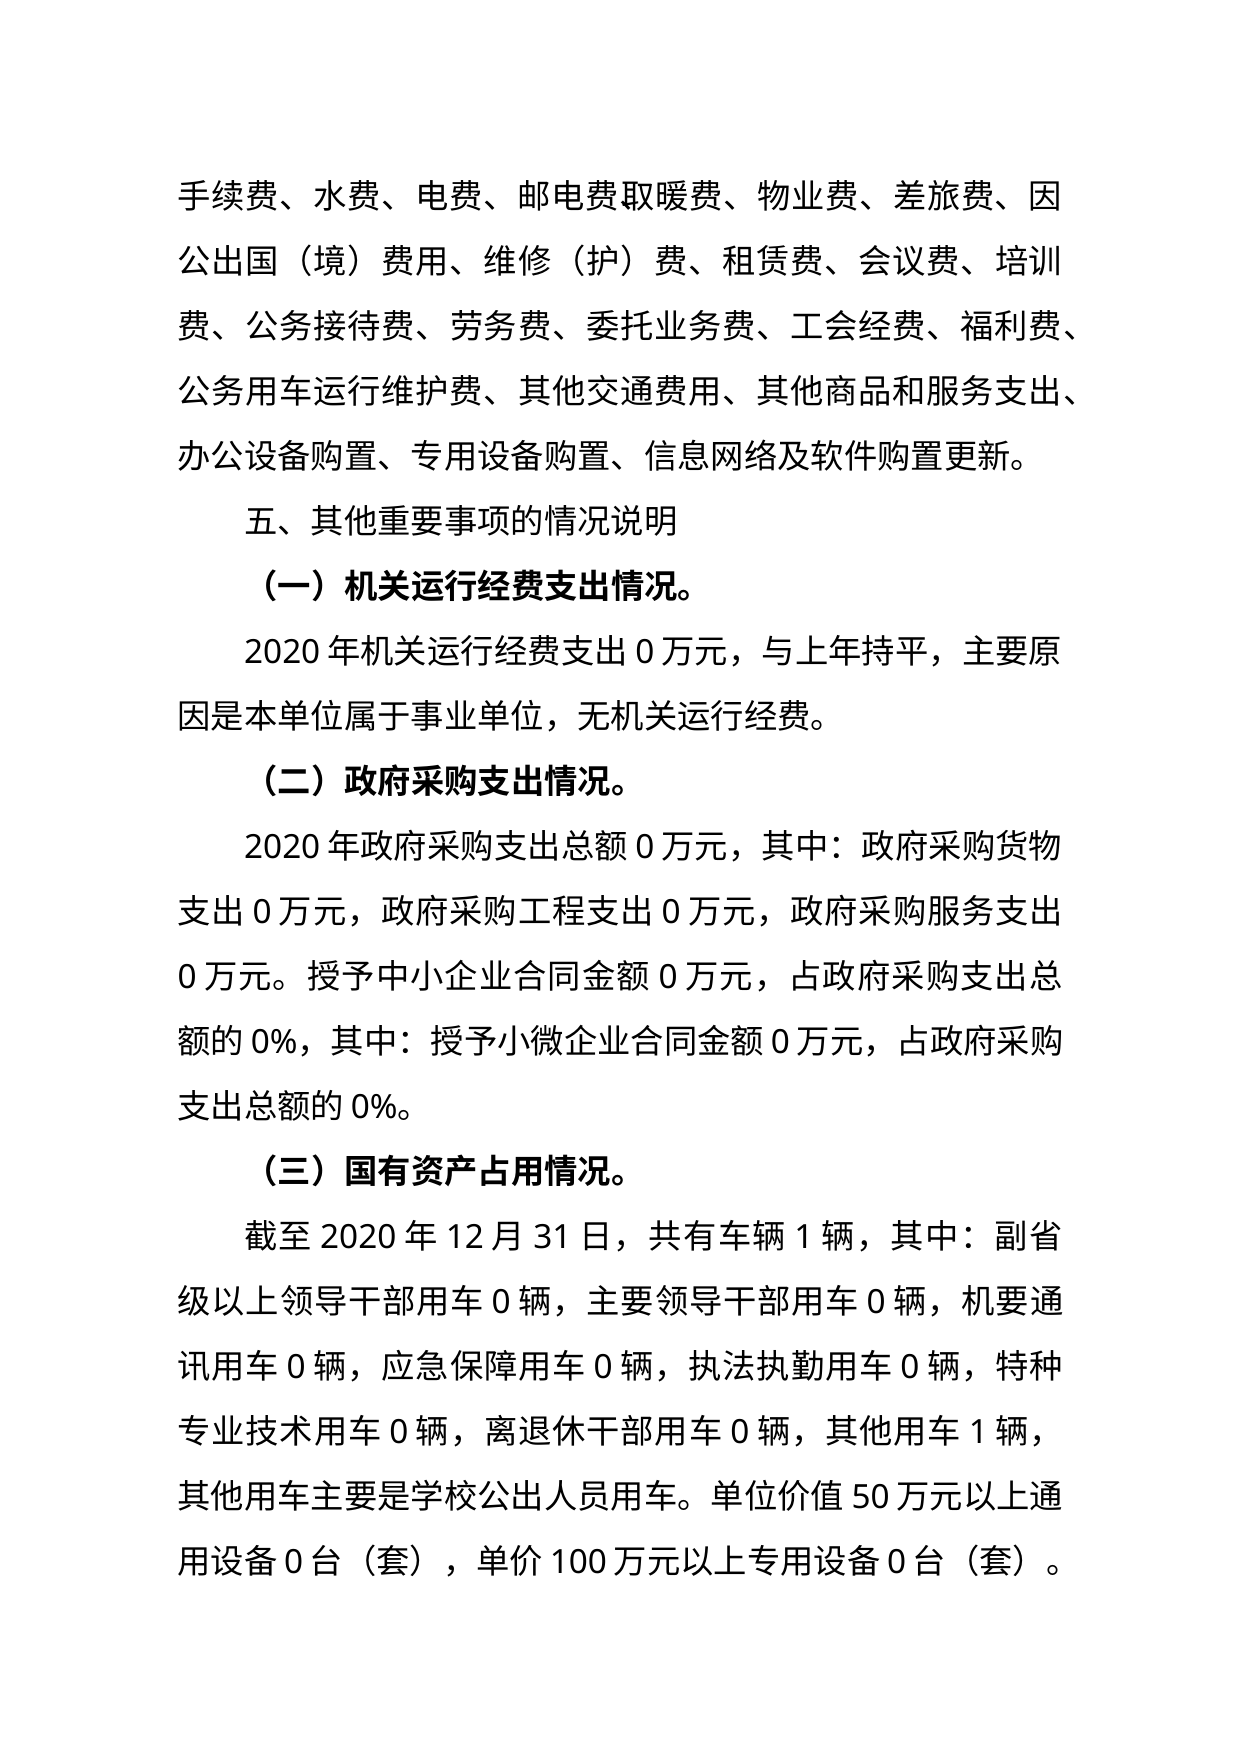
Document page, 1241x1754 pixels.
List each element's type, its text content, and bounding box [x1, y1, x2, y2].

text 2020年机关运行经费支出0万元，与上年持平，主要原因是本单位属于事业单位，无机关运行经费。 [177, 617, 1063, 747]
text （一）机关运行经费支出情况。 [177, 552, 1063, 617]
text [177, 162, 1063, 487]
text 五、其他重要事项的情况说明 [177, 487, 1063, 552]
text 2020年政府采购支出总额0万元，其中：政府采购货物支出0万元，政府采购工程支出0万元，政府采购服务支出0万元。授予中小企业合同金额0万元，占政府采购支出总额的0%，其中：授予小微企业合同金额0万元，占政府采购支出总额的0%。 [177, 812, 1063, 1137]
text 截至2020年12月31日，共有车辆1辆，其中：副省级以上领导干部用车0辆，主要领导干部用车0辆，机要通讯用车0辆，应急保障用车0辆，执法执勤用车0辆，特种专业技术用车0辆，离退休干部用车0辆，其他用车1辆，其他用车主要是学校公出人员用车。单位价值50万元以上通用设备0台（套），单价100万元以上专用设备0台（套）。 [177, 1202, 1063, 1592]
text （二）政府采购支出情况。 [177, 747, 1063, 812]
text （三）国有资产占用情况。 [177, 1137, 1063, 1202]
